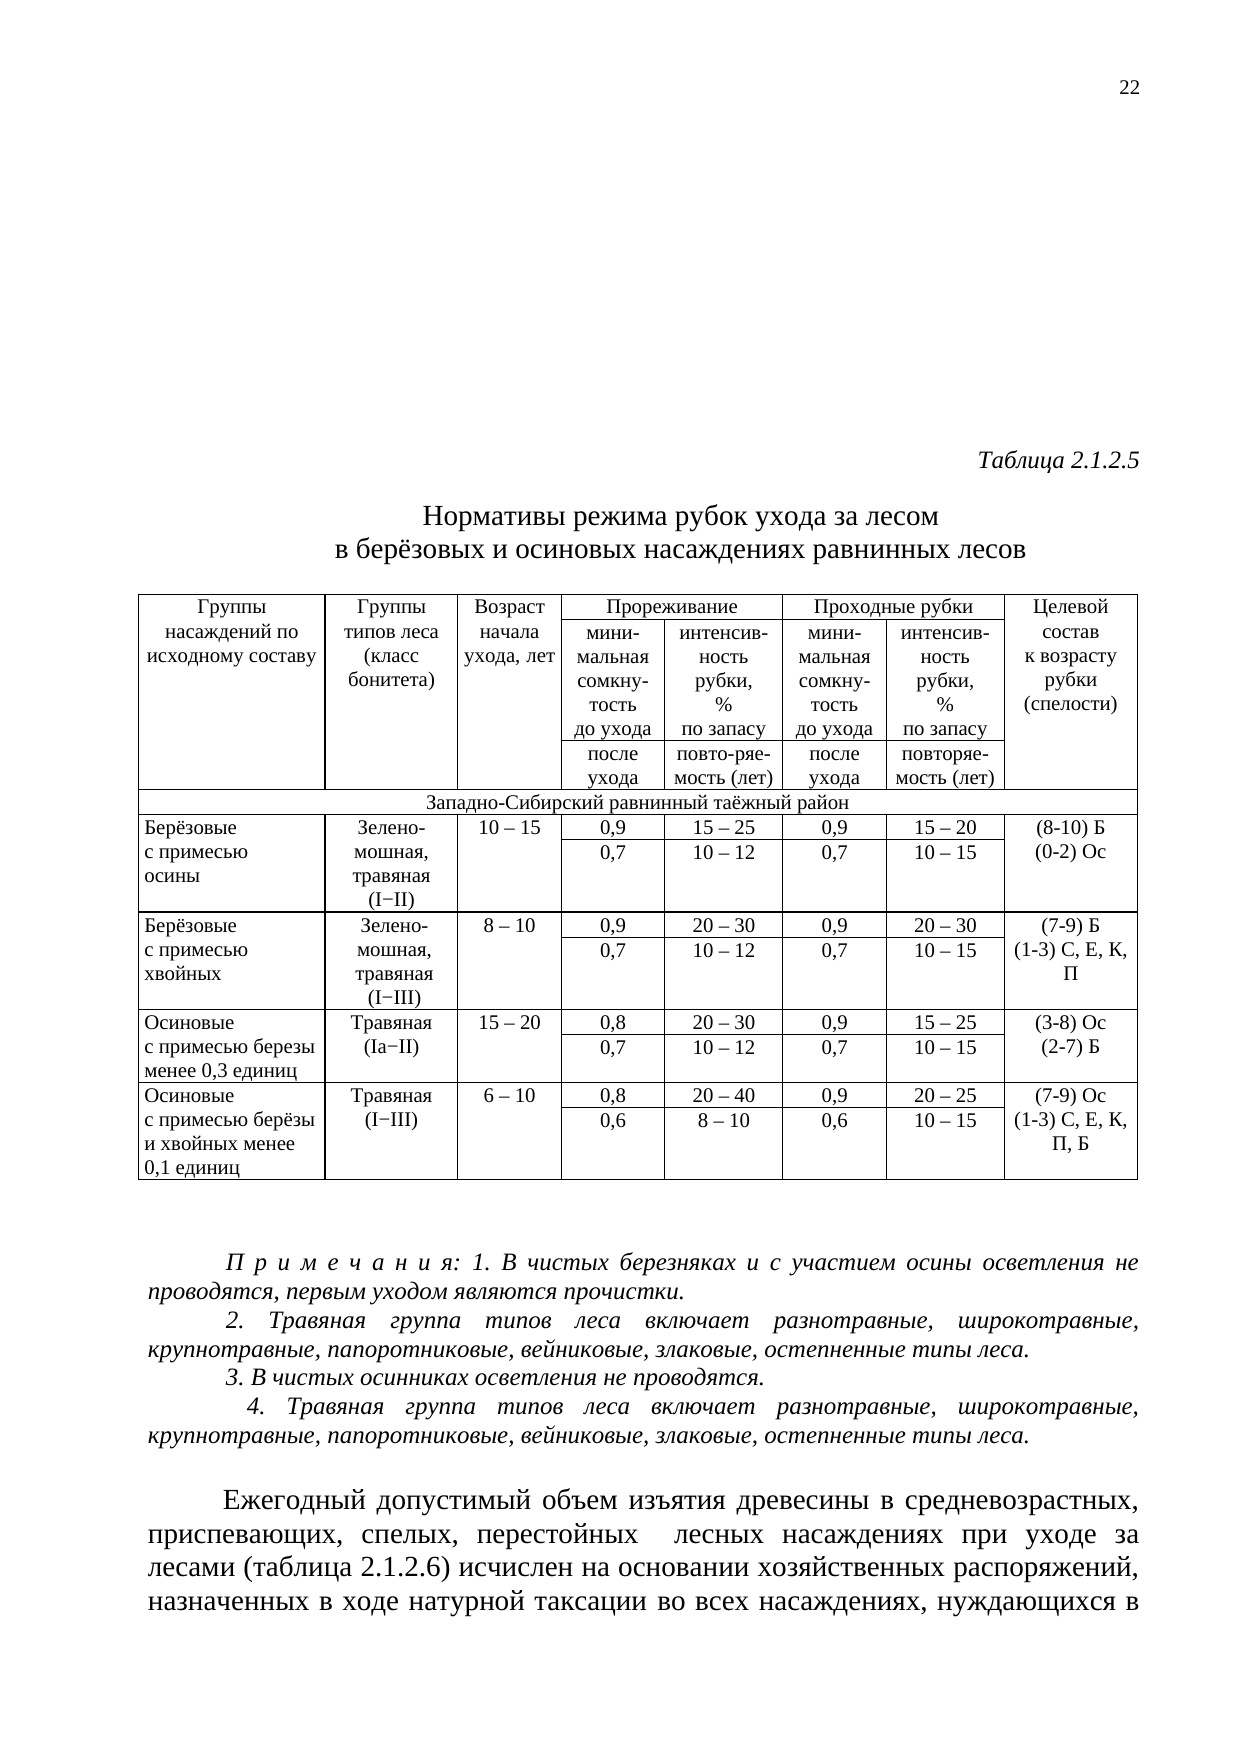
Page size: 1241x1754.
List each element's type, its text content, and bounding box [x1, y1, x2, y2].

table_cell 0,9 [783, 1083, 886, 1107]
table_cell 20 – 30 [665, 913, 782, 937]
table_cell 10 – 15 [458, 815, 561, 911]
table_header Возраст начала ухода, лет [458, 595, 561, 789]
table_cell Осиновые с примесью берёзы и хвойных менее 0,1 единиц [139, 1083, 324, 1179]
table_cell 15 – 25 [665, 815, 782, 839]
table_cell 0,7 [783, 840, 886, 911]
table_cell 0,6 [562, 1108, 664, 1179]
table_cell повторяе-мость (лет) [887, 741, 1004, 789]
table_header Прореживание [562, 595, 782, 618]
table_cell Берёзовые с примесью хвойных [139, 913, 324, 1009]
text Таблица 2.1.2.5 [148, 445, 1140, 473]
table_cell 15 – 20 [458, 1010, 561, 1082]
table_cell 0,8 [562, 1083, 664, 1107]
table_cell 15 – 20 [887, 815, 1004, 839]
table_cell 10 – 15 [887, 938, 1004, 1009]
table_cell 10 – 15 [887, 1035, 1004, 1082]
table_cell 0,9 [783, 1010, 886, 1034]
table_cell 10 – 15 [887, 840, 1004, 911]
table_cell 0,7 [562, 840, 664, 911]
table_cell 8 – 10 [665, 1108, 782, 1179]
table_cell интенсив-ность рубки, % по запасу [887, 620, 1004, 740]
table_cell Берёзовые с примесью осины [139, 815, 324, 911]
table_cell 0,9 [562, 913, 664, 937]
text П р и м е ч а н и я: 1. В чистых березняках и с участием осины осветления не проводятся, первым уходом являются прочистки. [148, 1247, 1140, 1305]
table_header Группы типов леса (класс бонитета) [326, 595, 457, 789]
table_header Группы насаждений по исходному составу [139, 595, 324, 789]
table_cell 10 – 15 [887, 1108, 1004, 1179]
table_cell 0,7 [783, 938, 886, 1009]
table_cell 15 – 25 [887, 1010, 1004, 1034]
table_cell мини-мальная сомкну- тость до ухода [783, 620, 886, 740]
table_cell после ухода [783, 741, 886, 789]
text 3. В чистых осинниках осветления не проводятся. [148, 1362, 1140, 1391]
text 2. Травяная группа типов леса включает разнотравные, широкотравные, крупнотравные, папоротниковые, вейниковые, злаковые, остепненные типы леса. [148, 1305, 1140, 1362]
text Нормативы режима рубок ухода за лесом [148, 498, 1140, 531]
table_cell 10 – 12 [665, 938, 782, 1009]
table_cell мини-мальная сомкну-тость до ухода [562, 620, 664, 740]
table_cell 10 – 12 [665, 1035, 782, 1082]
table_cell 0,7 [783, 1035, 886, 1082]
table_cell Зелено-мошная, травяная (Ι−ΙΙΙ) [326, 913, 457, 1009]
table_cell 6 – 10 [458, 1083, 561, 1179]
table_cell Западно-Сибирский равнинный таёжный район [139, 790, 1137, 814]
table_cell Травяная (Ι−ΙΙΙ) [326, 1083, 457, 1179]
table_cell повто-ряе-мость (лет) [665, 741, 782, 789]
table_cell 20 – 40 [665, 1083, 782, 1107]
table_cell Травяная (Ιа−ΙΙ) [326, 1010, 457, 1082]
table_cell 0,9 [562, 815, 664, 839]
table_cell 20 – 30 [887, 913, 1004, 937]
table_cell 20 – 25 [887, 1083, 1004, 1107]
table_header Целевой состав к возрасту рубки (спелости) [1005, 595, 1137, 789]
table_cell 0,6 [783, 1108, 886, 1179]
table_header Проходные рубки [783, 595, 1004, 618]
table_cell (7-9) Б (1-3) С, Е, К, П [1005, 913, 1137, 1009]
table_cell 0,8 [562, 1010, 664, 1034]
table_cell интенсив-ность рубки, % по запасу [665, 620, 782, 740]
table_cell 8 – 10 [458, 913, 561, 1009]
table_cell 10 – 12 [665, 840, 782, 911]
table_cell Зелено- мошная, травяная (Ι−ΙΙ) [326, 815, 457, 911]
table_cell 0,7 [562, 1035, 664, 1082]
table_cell Осиновые с примесью березы менее 0,3 единиц [139, 1010, 324, 1082]
table_cell (3-8) Ос (2-7) Б [1005, 1010, 1137, 1082]
table_cell 0,9 [783, 913, 886, 937]
text 4. Травяная группа типов леса включает разнотравные, широкотравные, крупнотравные, папоротниковые, вейниковые, злаковые, остепненные типы леса. [148, 1391, 1140, 1449]
text в берёзовых и осиновых насаждениях равнинных лесов [148, 531, 1140, 565]
table_cell 0,7 [562, 938, 664, 1009]
table_cell (8-10) Б (0-2) Ос [1005, 815, 1137, 911]
table_cell 20 – 30 [665, 1010, 782, 1034]
table_cell 0,9 [783, 815, 886, 839]
table_cell после ухода [562, 741, 664, 789]
table_cell (7-9) Ос (1-3) С, Е, К, П, Б [1005, 1083, 1137, 1179]
